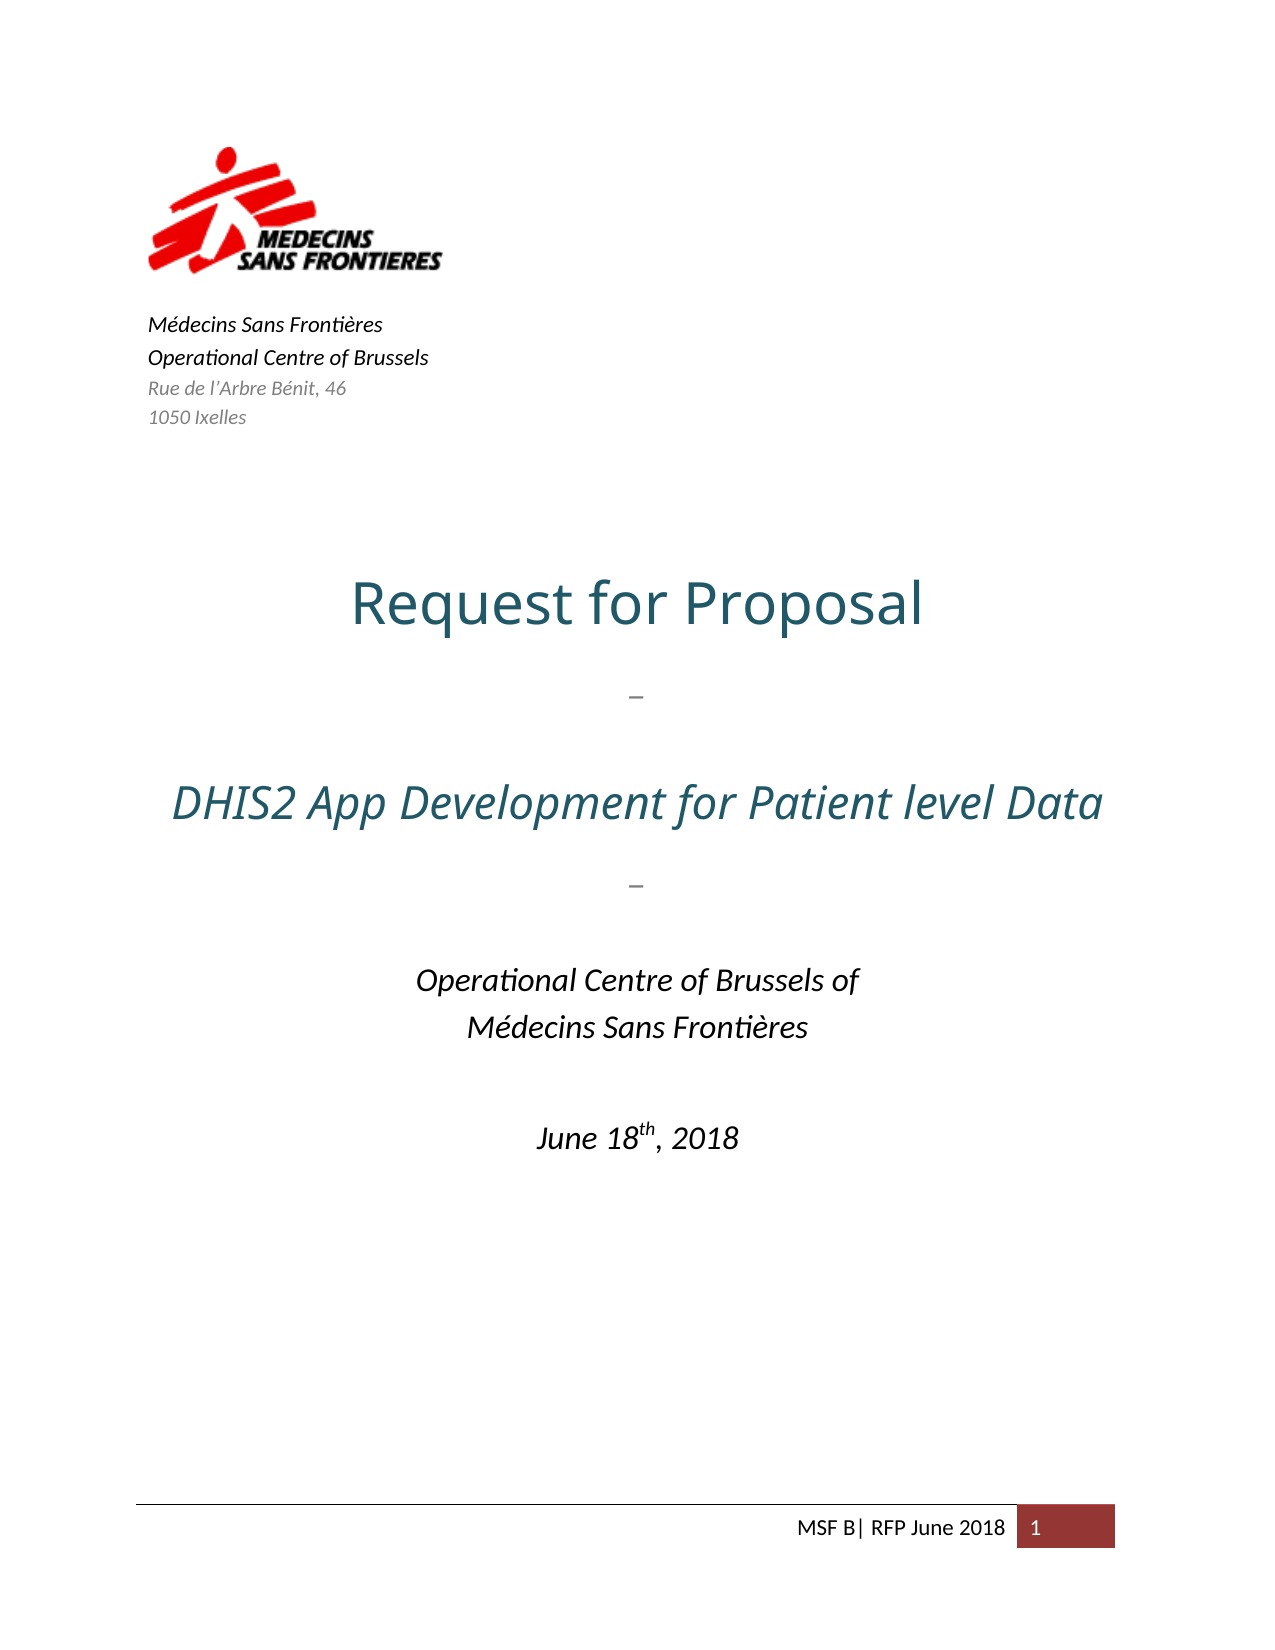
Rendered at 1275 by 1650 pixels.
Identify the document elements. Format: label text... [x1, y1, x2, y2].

text _ [148, 842, 1127, 893]
text June 18th, 2018 [148, 1117, 1127, 1157]
text Operational Centre of Brussels [148, 343, 1127, 371]
text 1050 Ixelles [148, 404, 1127, 429]
text Rue de l’Arbre Bénit, 46 [148, 375, 1127, 400]
text _ [148, 653, 1127, 704]
text Operational Centre of Brussels of [148, 959, 1127, 999]
text Médecins Sans Frontières [148, 311, 1127, 339]
text DHIS2 App Development for Patient level Data [148, 770, 1127, 833]
text Médecins Sans Frontières [148, 1006, 1127, 1046]
picture [147, 147, 453, 275]
text Request for Proposal [148, 562, 1127, 642]
